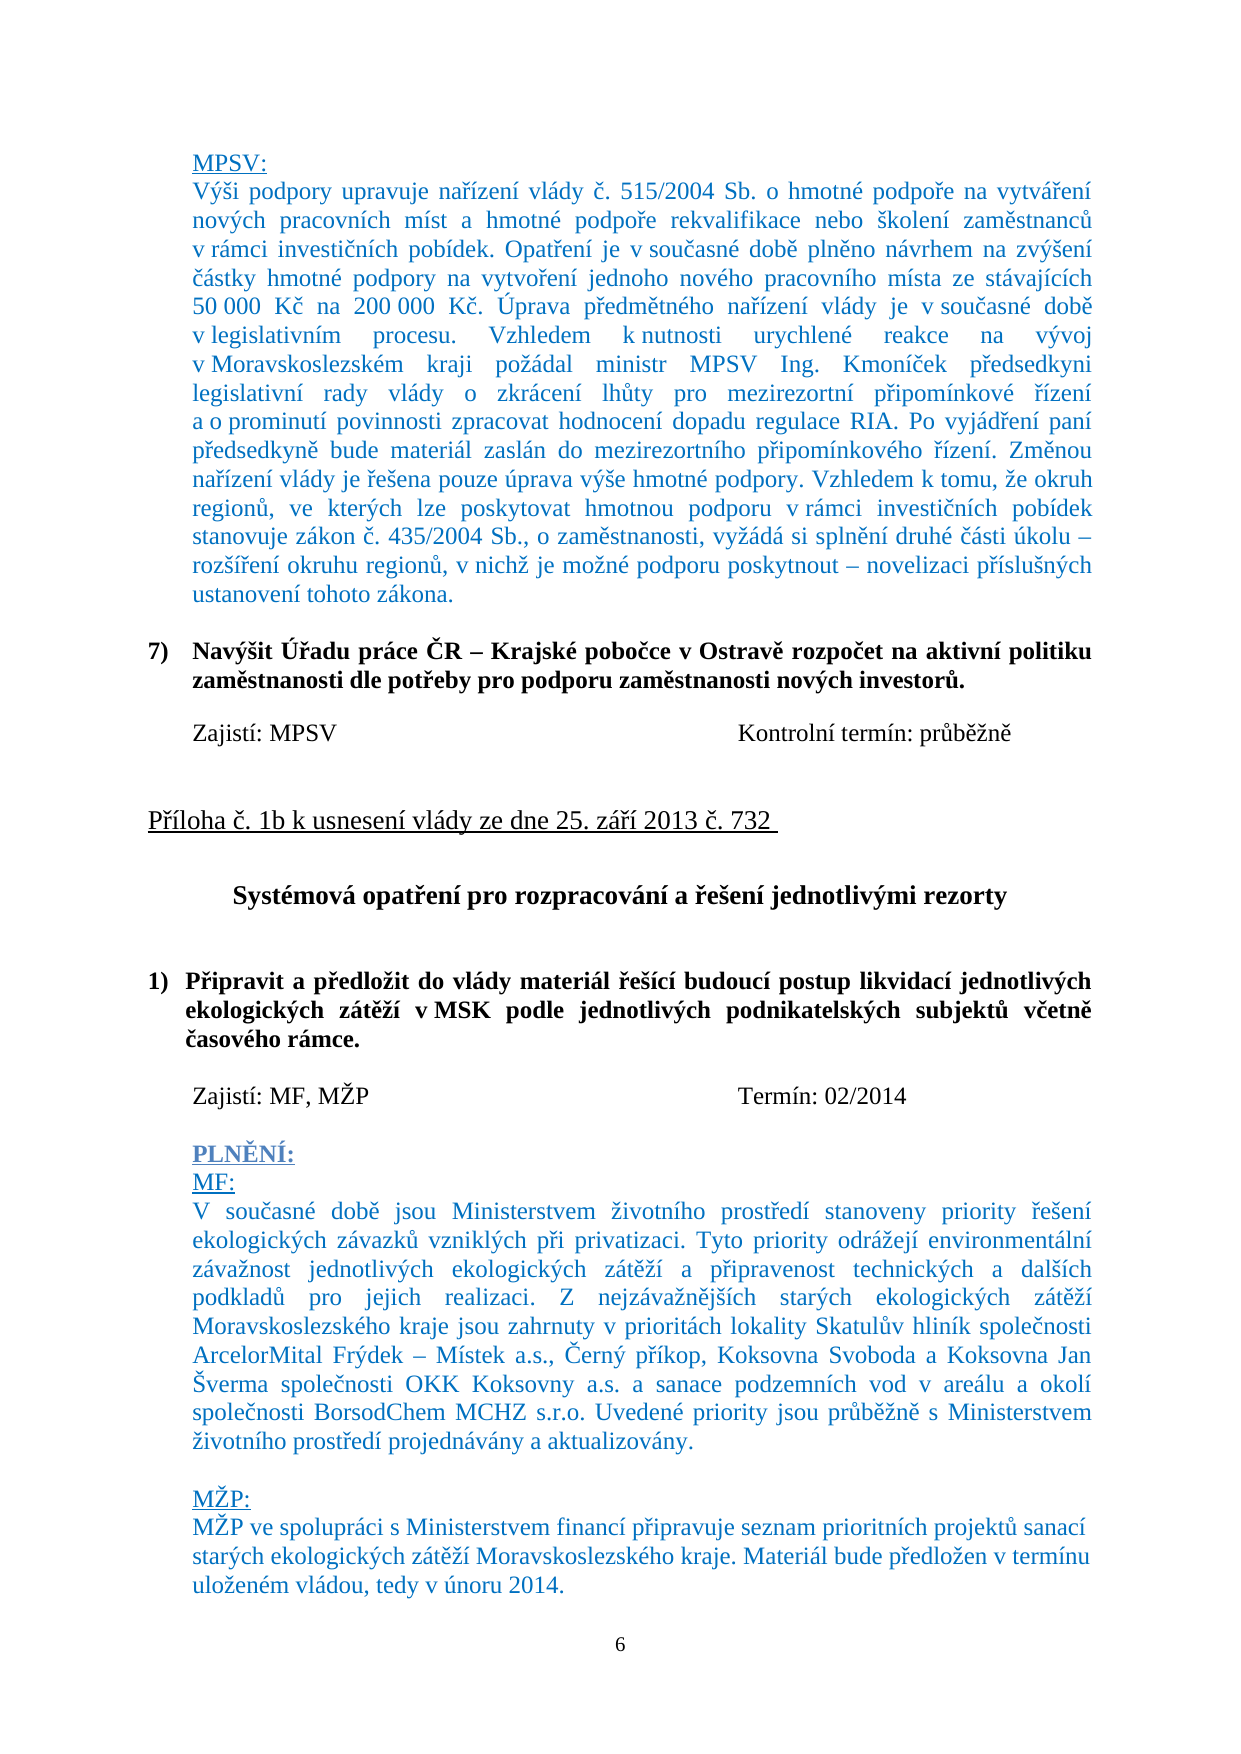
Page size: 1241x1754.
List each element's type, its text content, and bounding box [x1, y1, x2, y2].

list MŽP: [192, 1484, 1093, 1512]
text Příloha č. 1b k usnesení vlády ze dne 25. září 2013 č. 732 [148, 804, 1093, 835]
list V současné době jsou Ministerstvem životního prostředí stanoveny priority řešení ekologických závazků vzniklých při privatizaci. Tyto priority odrážejí environmentální závažnost jednotlivých ekologických zátěží a připravenost technických a dalších podkladů pro jejich realizaci. Z nejzávažnějších starých ekologických zátěží Moravskoslezského kraje jsou zahrnuty v prioritách lokality Skatulův hliník společnosti ArcelorMital Frýdek – Místek a.s., Černý příkop, Koksovna Svoboda a Koksovna Jan Šverma společnosti OKK Koksovny a.s. a sanace podzemních vod v areálu a okolí společnosti BorsodChem MCHZ s.r.o. Uvedené priority jsou průběžně s Ministerstvem životního prostředí projednávány a aktualizovány. [192, 1196, 1093, 1455]
list PLNĚNÍ: [192, 1139, 1093, 1167]
text MPSV: [192, 148, 1093, 176]
list Připravit a předložit do vlády materiál řešící budoucí postup likvidací jednotlivých ekologických zátěží v MSK podle jednotlivých podnikatelských subjektů včetně časového rámce. [148, 966, 1093, 1052]
text Systémová opatření pro rozpracování a řešení jednotlivými rezorty [148, 879, 1093, 910]
list MF: [192, 1167, 1093, 1196]
text 7) Navýšit Úřadu práce ČR – Krajské pobočce v Ostravě rozpočet na aktivní politiku zaměstnanosti dle potřeby pro podporu zaměstnanosti nových investorů. [148, 636, 1093, 694]
list Zajistí: MF, MŽP Termín: 02/2014 [192, 1081, 1093, 1110]
text Zajistí: MPSV Kontrolní termín: průběžně [148, 718, 1093, 747]
list MŽP ve spolupráci s Ministerstvem financí připravuje seznam prioritních projektů sanací starých ekologických zátěží Moravskoslezského kraje. Materiál bude předložen v termínu uloženém vládou, tedy v únoru 2014. [192, 1512, 1093, 1599]
text Výši podpory upravuje nařízení vlády č. 515/2004 Sb. o hmotné podpoře na vytváření nových pracovních míst a hmotné podpoře rekvalifikace nebo školení zaměstnanců v rámci investičních pobídek. Opatření je v současné době plněno návrhem na zvýšení částky hmotné podpory na vytvoření jednoho nového pracovního místa ze stávajících 50 000 Kč na 200 000 Kč. Úprava předmětného nařízení vlády je v současné době v legislativním procesu. Vzhledem k nutnosti urychlené reakce na vývoj v Moravskoslezském kraji požádal ministr MPSV Ing. Kmoníček předsedkyni legislativní rady vlády o zkrácení lhůty pro mezirezortní připomínkové řízení a o prominutí povinnosti zpracovat hodnocení dopadu regulace RIA. Po vyjádření paní předsedkyně bude materiál zaslán do mezirezortního připomínkového řízení. Změnou nařízení vlády je řešena pouze úprava výše hmotné podpory. Vzhledem k tomu, že okruh regionů, ve kterých lze poskytovat hmotnou podporu v rámci investičních pobídek stanovuje zákon č. 435/2004 Sb., o zaměstnanosti, vyžádá si splnění druhé části úkolu – rozšíření okruhu regionů, v nichž je možné podporu poskytnout – novelizaci příslušných ustanovení tohoto zákona. [192, 176, 1093, 608]
